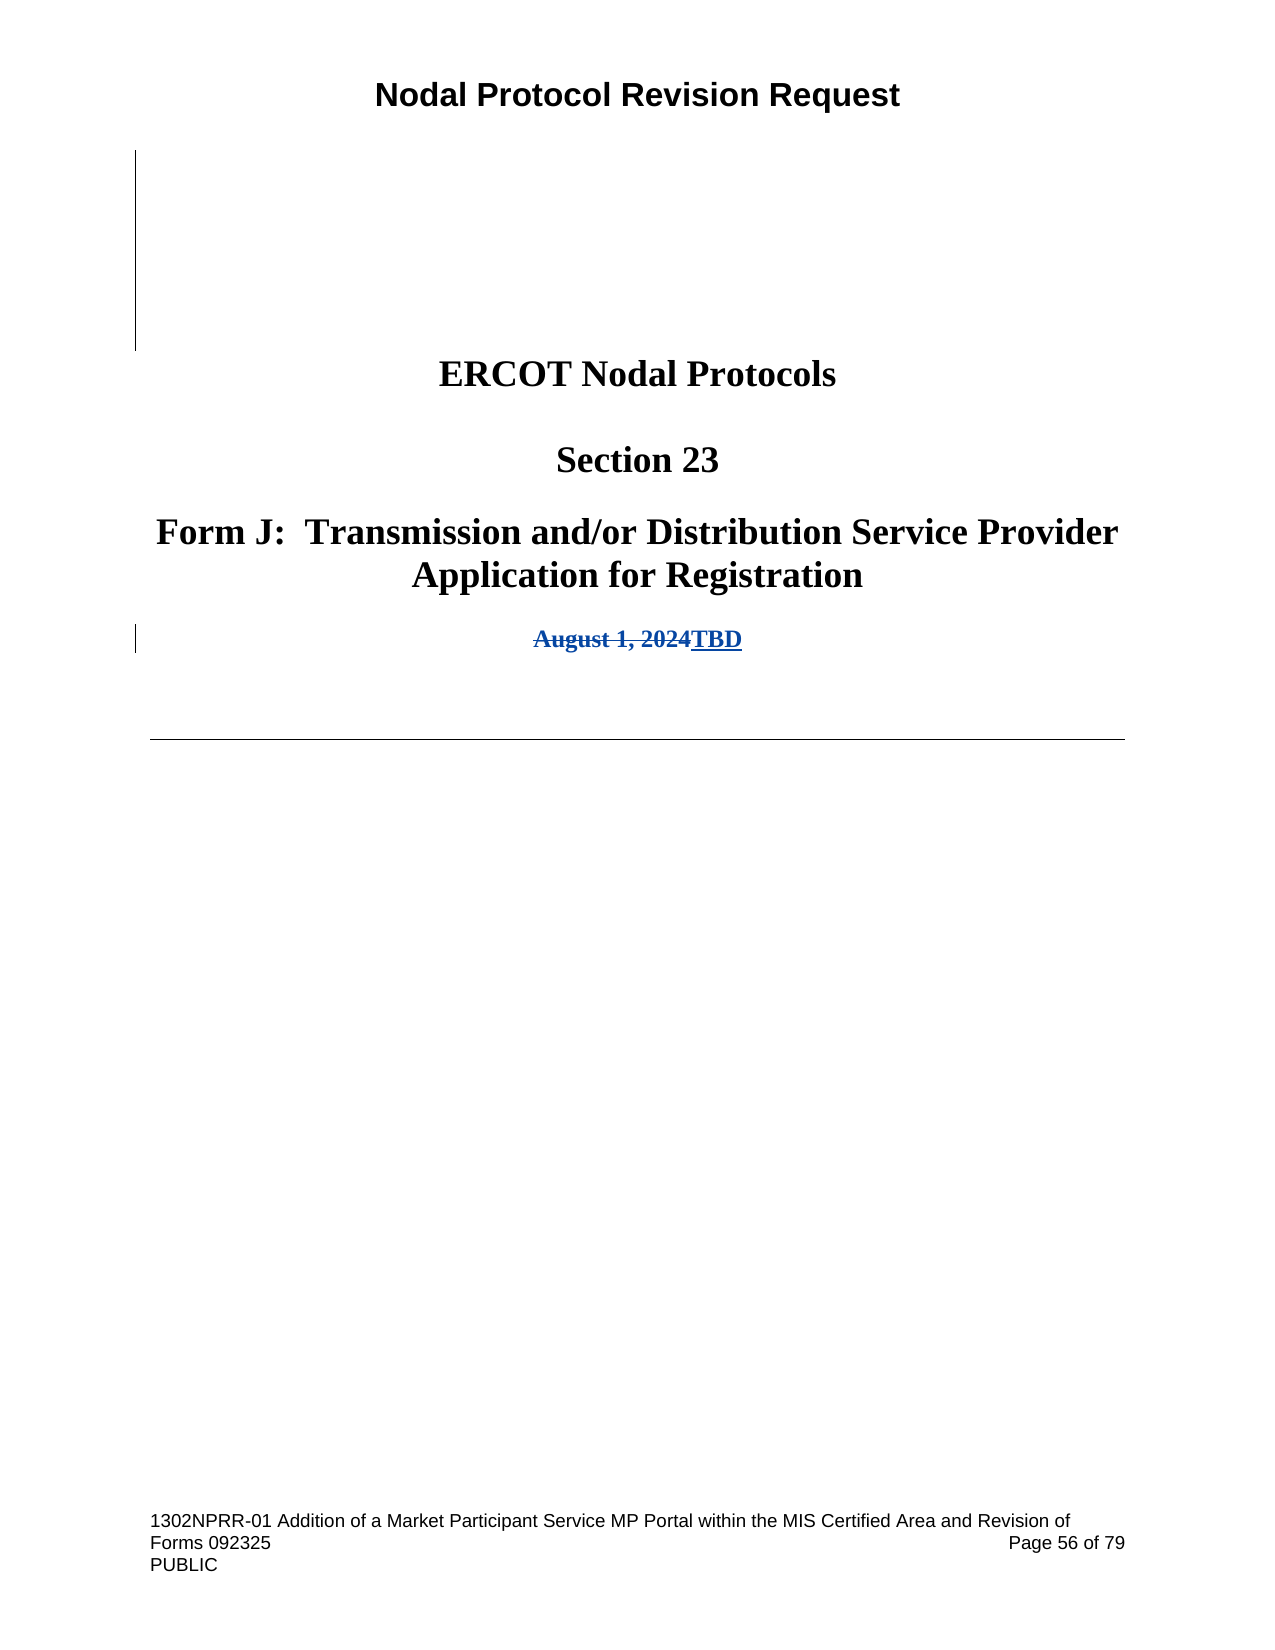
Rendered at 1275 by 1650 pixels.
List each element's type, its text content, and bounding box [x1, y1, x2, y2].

text Section 23 [150, 437, 1125, 481]
text Form J: Transmission and/or Distribution Service Provider Application for Registration [150, 509, 1125, 596]
text ERCOT Nodal Protocols [150, 351, 1125, 394]
